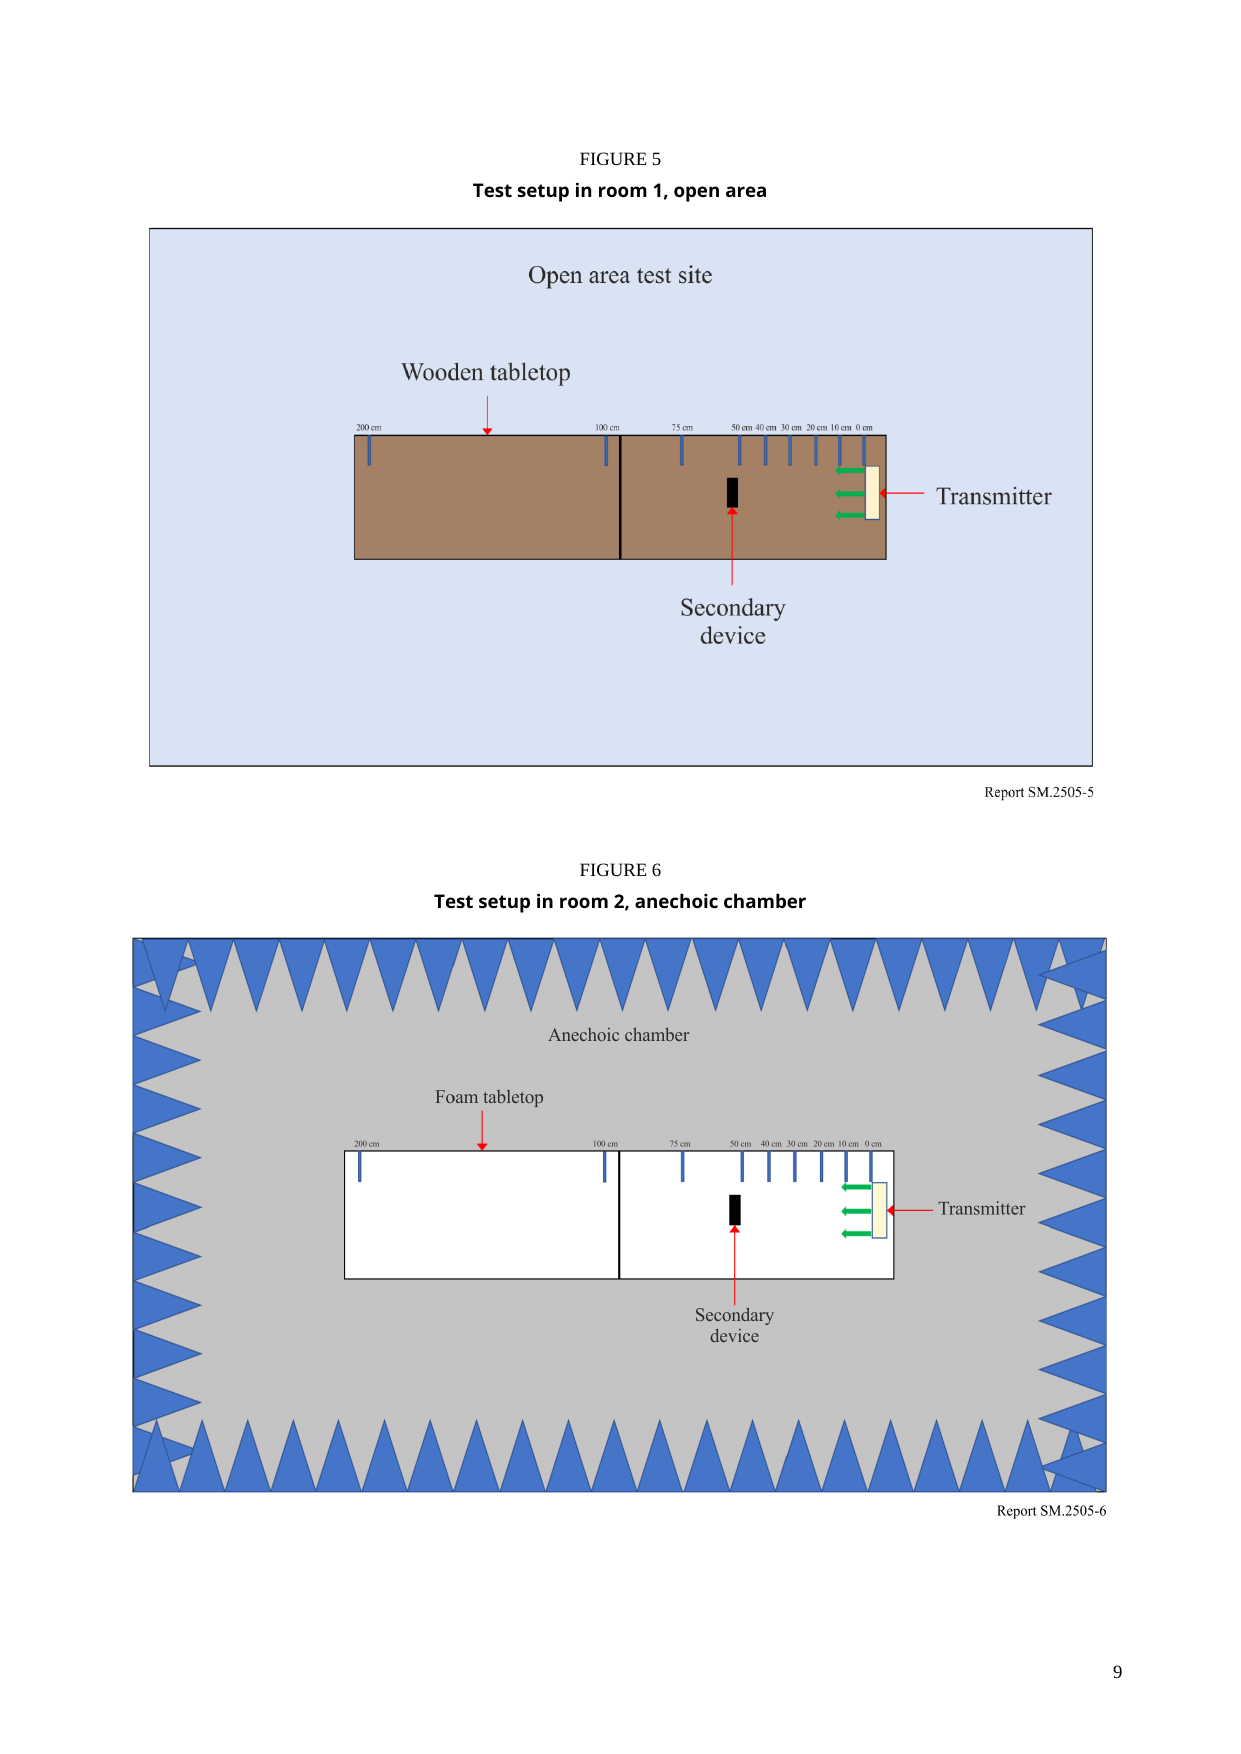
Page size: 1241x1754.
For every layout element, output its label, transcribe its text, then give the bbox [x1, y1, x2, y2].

text Figure 5 [118, 148, 1122, 169]
text Figure 6 [118, 859, 1122, 880]
picture [139, 215, 1101, 809]
picture [121, 926, 1119, 1528]
title Test setup in room 1, open area [118, 178, 1122, 203]
title Test setup in room 2, anechoic chamber [118, 888, 1122, 914]
